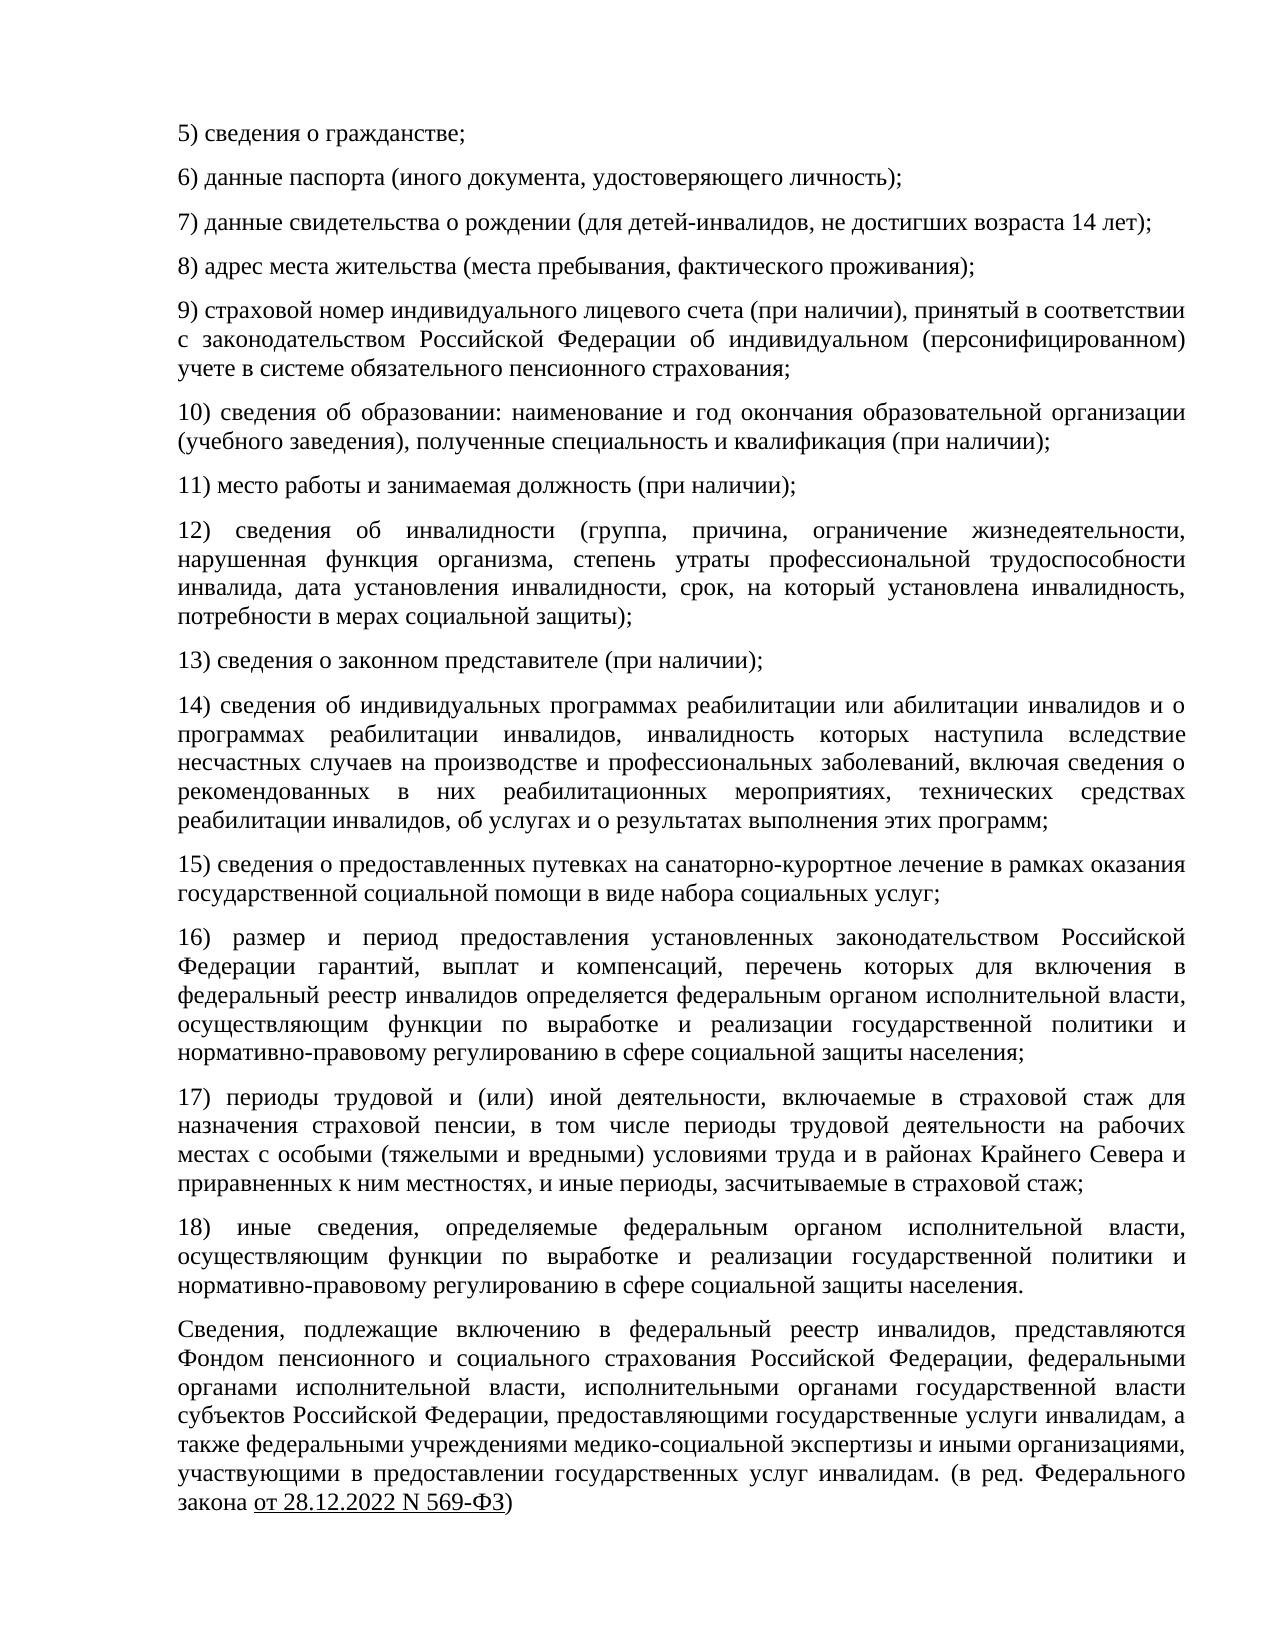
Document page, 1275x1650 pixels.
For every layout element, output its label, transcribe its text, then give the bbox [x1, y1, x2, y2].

text 10) сведения об образовании: наименование и год окончания образовательной организации (учебного заведения), полученные специальность и квалификация (при наличии); [177, 397, 1186, 455]
text 6) данные паспорта (иного документа, удостоверяющего личность); [177, 162, 1186, 191]
text 8) адрес места жительства (места пребывания, фактического проживания); [177, 251, 1186, 280]
text 9) страховой номер индивидуального лицевого счета (при наличии), принятый в соответствии с законодательством Российской Федерации об индивидуальном (персонифицированном) учете в системе обязательного пенсионного страхования; [177, 296, 1186, 382]
text 16) размер и период предоставления установленных законодательством Российской Федерации гарантий, выплат и компенсаций, перечень которых для включения в федеральный реестр инвалидов определяется федеральным органом исполнительной власти, осуществляющим функции по выработке и реализации государственной политики и нормативно-правовому регулированию в сфере социальной защиты населения; [177, 922, 1186, 1066]
text 15) сведения о предоставленных путевках на санаторно-курортное лечение в рамках оказания государственной социальной помощи в виде набора социальных услуг; [177, 849, 1186, 907]
text 11) место работы и занимаемая должность (при наличии); [177, 471, 1186, 499]
text 14) сведения об индивидуальных программах реабилитации или абилитации инвалидов и о программах реабилитации инвалидов, инвалидность которых наступила вследствие несчастных случаев на производстве и профессиональных заболеваний, включая сведения о рекомендованных в них реабилитационных мероприятиях, технических средствах реабилитации инвалидов, об услугах и о результатах выполнения этих программ; [177, 690, 1186, 834]
text 12) сведения об инвалидности (группа, причина, ограничение жизнедеятельности, нарушенная функция организма, степень утраты профессиональной трудоспособности инвалида, дата установления инвалидности, срок, на который установлена инвалидность, потребности в мерах социальной защиты); [177, 515, 1186, 630]
text 17) периоды трудовой и (или) иной деятельности, включаемые в страховой стаж для назначения страховой пенсии, в том числе периоды трудовой деятельности на рабочих местах с особыми (тяжелыми и вредными) условиями труда и в районах Крайнего Севера и приравненных к ним местностях, и иные периоды, засчитываемые в страховой стаж; [177, 1082, 1186, 1197]
text 13) сведения о законном представителе (при наличии); [177, 646, 1186, 674]
text Сведения, подлежащие включению в федеральный реестр инвалидов, представляются Фондом пенсионного и социального страхования Российской Федерации, федеральными органами исполнительной власти, исполнительными органами государственной власти субъектов Российской Федерации, предоставляющими государственные услуги инвалидам, а также федеральными учреждениями медико-социальной экспертизы и иными организациями, участвующими в предоставлении государственных услуг инвалидам. (в ред. Федерального закона от 28.12.2022 N 569-ФЗ) [177, 1314, 1186, 1516]
text 7) данные свидетельства о рождении (для детей-инвалидов, не достигших возраста 14 лет); [177, 207, 1186, 236]
text 18) иные сведения, определяемые федеральным органом исполнительной власти, осуществляющим функции по выработке и реализации государственной политики и нормативно-правовому регулированию в сфере социальной защиты населения. [177, 1212, 1186, 1299]
text 5) сведения о гражданстве; [177, 118, 1186, 147]
